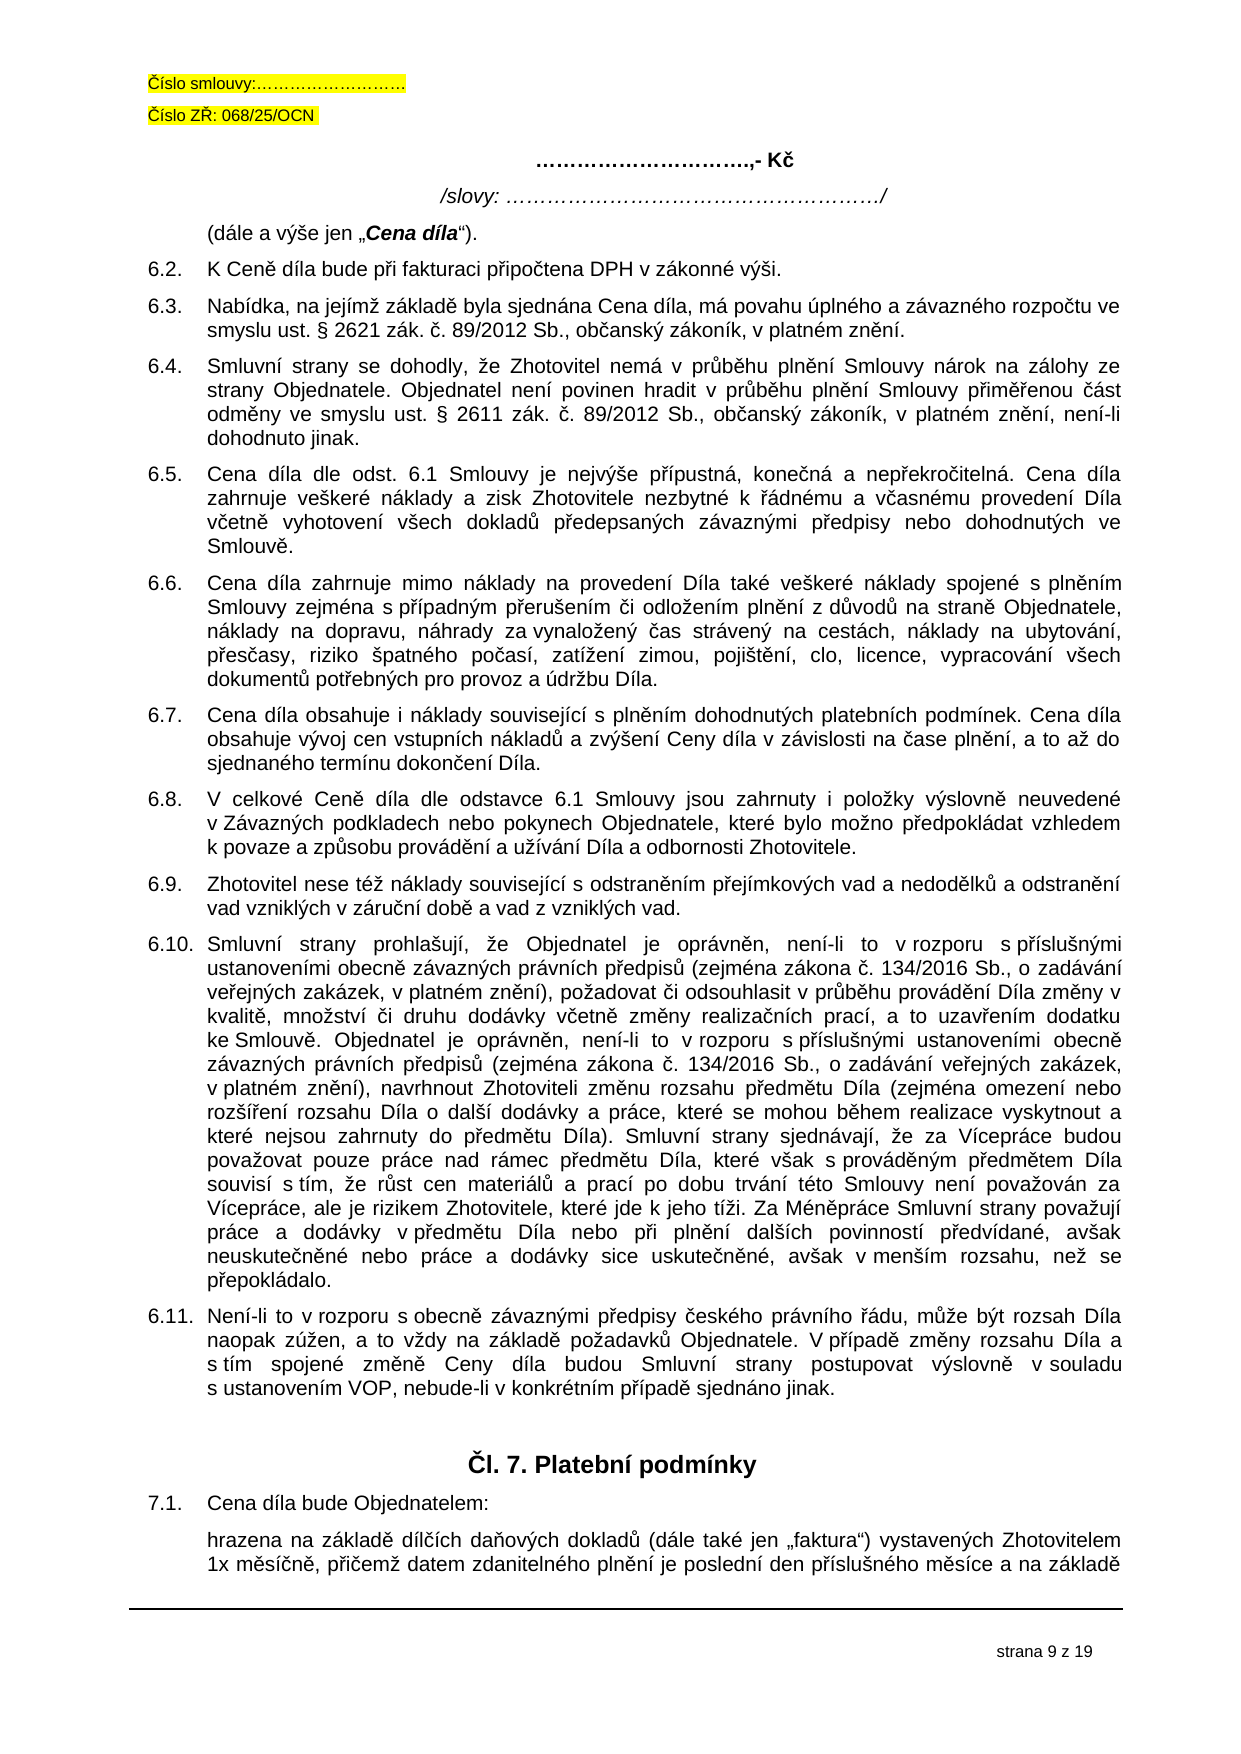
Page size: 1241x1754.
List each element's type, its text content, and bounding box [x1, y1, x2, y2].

text Cena díla dle odst. 6.1 Smlouvy je nejvýše přípustná, konečná a nepřekročitelná. Cena díla zahrnuje veškeré náklady a zisk Zhotovitele nezbytné k řádnému a včasnému provedení Díla včetně vyhotovení všech dokladů předepsaných závaznými předpisy nebo dohodnutých ve Smlouvě. [148, 462, 1122, 558]
text V celkové Ceně díla dle odstavce 6.1 Smlouvy jsou zahrnuty i položky výslovně neuvedené v Závazných podkladech nebo pokynech Objednatele, které bylo možno předpokládat vzhledem k povaze a způsobu provádění a užívání Díla a odbornosti Zhotovitele. [148, 787, 1122, 859]
text Není-li to v rozporu s obecně závaznými předpisy českého právního řádu, může být rozsah Díla naopak zúžen, a to vždy na základě požadavků Objednatele. V případě změny rozsahu Díla a s tím spojené změně Ceny díla budou Smluvní strany postupovat výslovně v souladu s ustanovením VOP, nebude-li v konkrétním případě sjednáno jinak. [148, 1304, 1122, 1400]
text Smluvní strany prohlašují, že Objednatel je oprávněn, není-li to v rozporu s příslušnými ustanoveními obecně závazných právních předpisů (zejména zákona č. 134/2016 Sb., o zadávání veřejných zakázek, v platném znění), požadovat či odsouhlasit v průběhu provádění Díla změny v kvalitě, množství či druhu dodávky včetně změny realizačních prací, a to uzavřením dodatku ke Smlouvě. Objednatel je oprávněn, není-li to v rozporu s příslušnými ustanoveními obecně závazných právních předpisů (zejména zákona č. 134/2016 Sb., o zadávání veřejných zakázek, v platném znění), navrhnout Zhotoviteli změnu rozsahu předmětu Díla (zejména omezení nebo rozšíření rozsahu Díla o další dodávky a práce, které se mohou během realizace vyskytnout a které nejsou zahrnuty do předmětu Díla). Smluvní strany sjednávají, že za Vícepráce budou považovat pouze práce nad rámec předmětu Díla, které však s prováděným předmětem Díla souvisí s tím, že růst cen materiálů a prací po dobu trvání této Smlouvy není považován za Vícepráce, ale je rizikem Zhotovitele, které jde k jeho tíži. Za Méněpráce Smluvní strany považují práce a dodávky v předmětu Díla nebo při plnění dalších povinností předvídané, avšak neuskutečněné nebo práce a dodávky sice uskutečněné, avšak v menším rozsahu, než se přepokládalo. [148, 932, 1122, 1291]
list /slovy: ………………………………………………/ [207, 184, 1122, 208]
list ………………………….,- Kč [207, 148, 1122, 172]
text Cena díla bude Objednatelem: [148, 1491, 1122, 1515]
text Smluvní strany se dohodly, že Zhotovitel nemá v průběhu plnění Smlouvy nárok na zálohy ze strany Objednatele. Objednatel není povinen hradit v průběhu plnění Smlouvy přiměřenou část odměny ve smyslu ust. § 2611 zák. č. 89/2012 Sb., občanský zákoník, v platném znění, není-li dohodnuto jinak. [148, 354, 1122, 450]
list (dále a výše jen „Cena díla“). [207, 221, 1122, 244]
text Nabídka, na jejímž základě byla sjednána Cena díla, má povahu úplného a závazného rozpočtu ve smyslu ust. § 2621 zák. č. 89/2012 Sb., občanský zákoník, v platném znění. [148, 293, 1122, 341]
text Platební podmínky [102, 1450, 1122, 1478]
text K Ceně díla bude při fakturaci připočtena DPH v zákonné výši. [148, 257, 1122, 281]
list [207, 1527, 1122, 1575]
text Zhotovitel nese též náklady související s odstraněním přejímkových vad a nedodělků a odstranění vad vzniklých v záruční době a vad z vzniklých vad. [148, 872, 1122, 919]
text Cena díla zahrnuje mimo náklady na provedení Díla také veškeré náklady spojené s plněním Smlouvy zejména s případným přerušením či odložením plnění z důvodů na straně Objednatele, náklady na dopravu, náhrady za vynaložený čas strávený na cestách, náklady na ubytování, přesčasy, riziko špatného počasí, zatížení zimou, pojištění, clo, licence, vypracování všech dokumentů potřebných pro provoz a údržbu Díla. [148, 571, 1122, 690]
text Cena díla obsahuje i náklady související s plněním dohodnutých platebních podmínek. Cena díla obsahuje vývoj cen vstupních nákladů a zvýšení Ceny díla v závislosti na čase plnění, a to až do sjednaného termínu dokončení Díla. [148, 703, 1122, 775]
